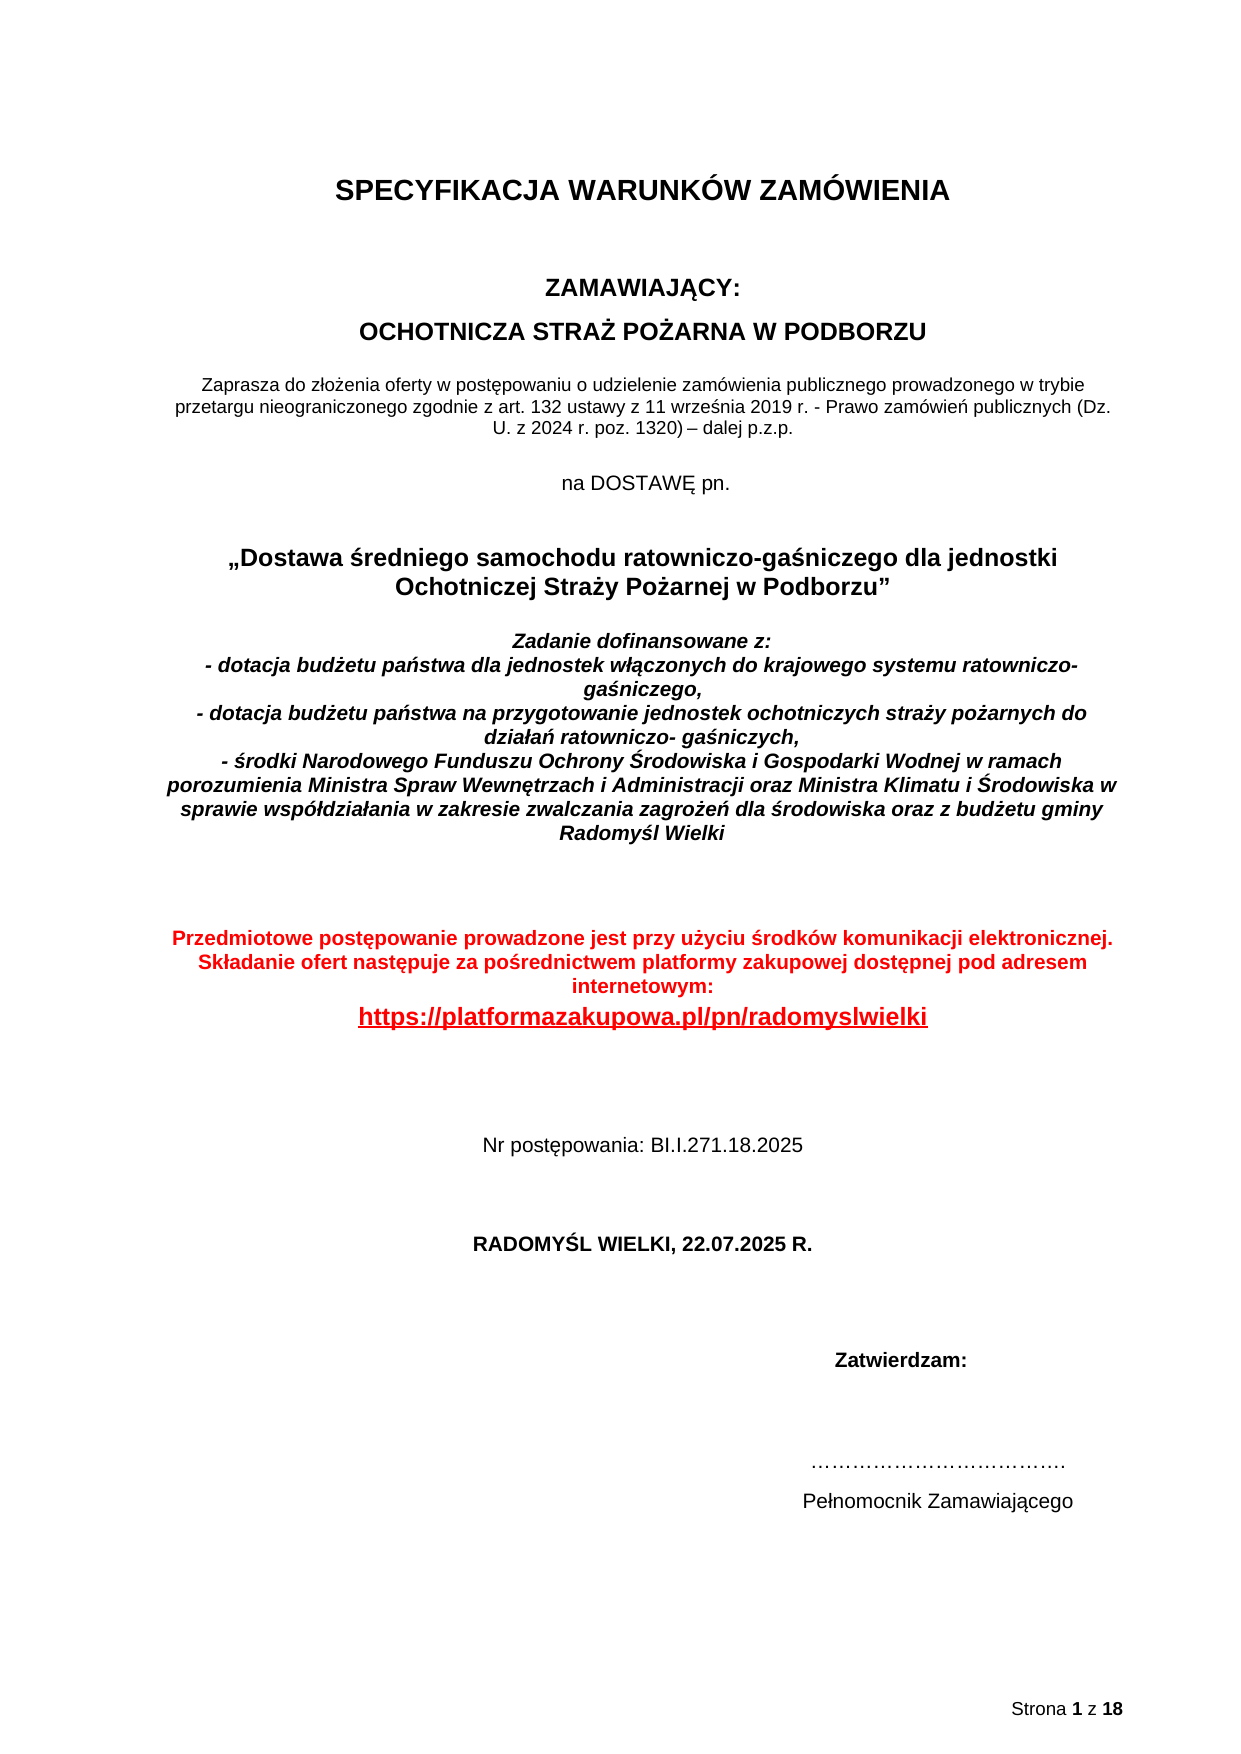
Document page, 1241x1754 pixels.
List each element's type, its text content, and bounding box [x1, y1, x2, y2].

text „Dostawa średniego samochodu ratowniczo-gaśniczego dla jednostki Ochotniczej Straży Pożarnej w Podborzu” [163, 543, 1123, 600]
text na DOSTAWĘ pn. [163, 471, 1123, 495]
text Zaprasza do złożenia oferty w postępowaniu o udzielenie zamówienia publicznego prowadzonego w trybie przetargu nieograniczonego zgodnie z art. 132 ustawy z 11 września 2019 r. - Prawo zamówień publicznych (Dz. U. z 2024 r. poz. 1320) – dalej p.z.p. [163, 374, 1123, 439]
text - środki Narodowego Funduszu Ochrony Środowiska i Gospodarki Wodnej w ramach porozumienia Ministra Spraw Wewnętrzach i Administracji oraz Ministra Klimatu i Środowiska w sprawie współdziałania w zakresie zwalczania zagrożeń dla środowiska oraz z budżetu gminy Radomyśl Wielki [163, 749, 1123, 845]
text ………………………………. [163, 1449, 1123, 1473]
text RADOmyśl Wielki, 22.07.2025 r. [163, 1231, 1123, 1255]
text Pełnomocnik Zamawiającego [163, 1489, 1123, 1513]
text zAMAWIAJĄCY: [163, 273, 1123, 302]
text - dotacja budżetu państwa na przygotowanie jednostek ochotniczych straży pożarnych do działań ratowniczo- gaśniczych, [163, 701, 1123, 749]
text - dotacja budżetu państwa dla jednostek włączonych do krajowego systemu ratowniczo- gaśniczego, [163, 653, 1123, 701]
text https://platformazakupowa.pl/pn/radomyslwielki [163, 1002, 1123, 1030]
text Przedmiotowe postępowanie prowadzone jest przy użyciu środków komunikacji elektronicznej. Składanie ofert następuje za pośrednictwem platformy zakupowej dostępnej pod adresem internetowym: [163, 926, 1123, 997]
text Zadanie dofinansowane z: [163, 629, 1123, 653]
text Nr postępowania: BI.I.271.18.2025 [163, 1133, 1123, 1157]
text Zatwierdzam: [163, 1348, 1123, 1372]
text specyfikacja warunków zamówienia [163, 173, 1123, 207]
text Ochotnicza Straż Pożarna w Podborzu [163, 316, 1123, 345]
